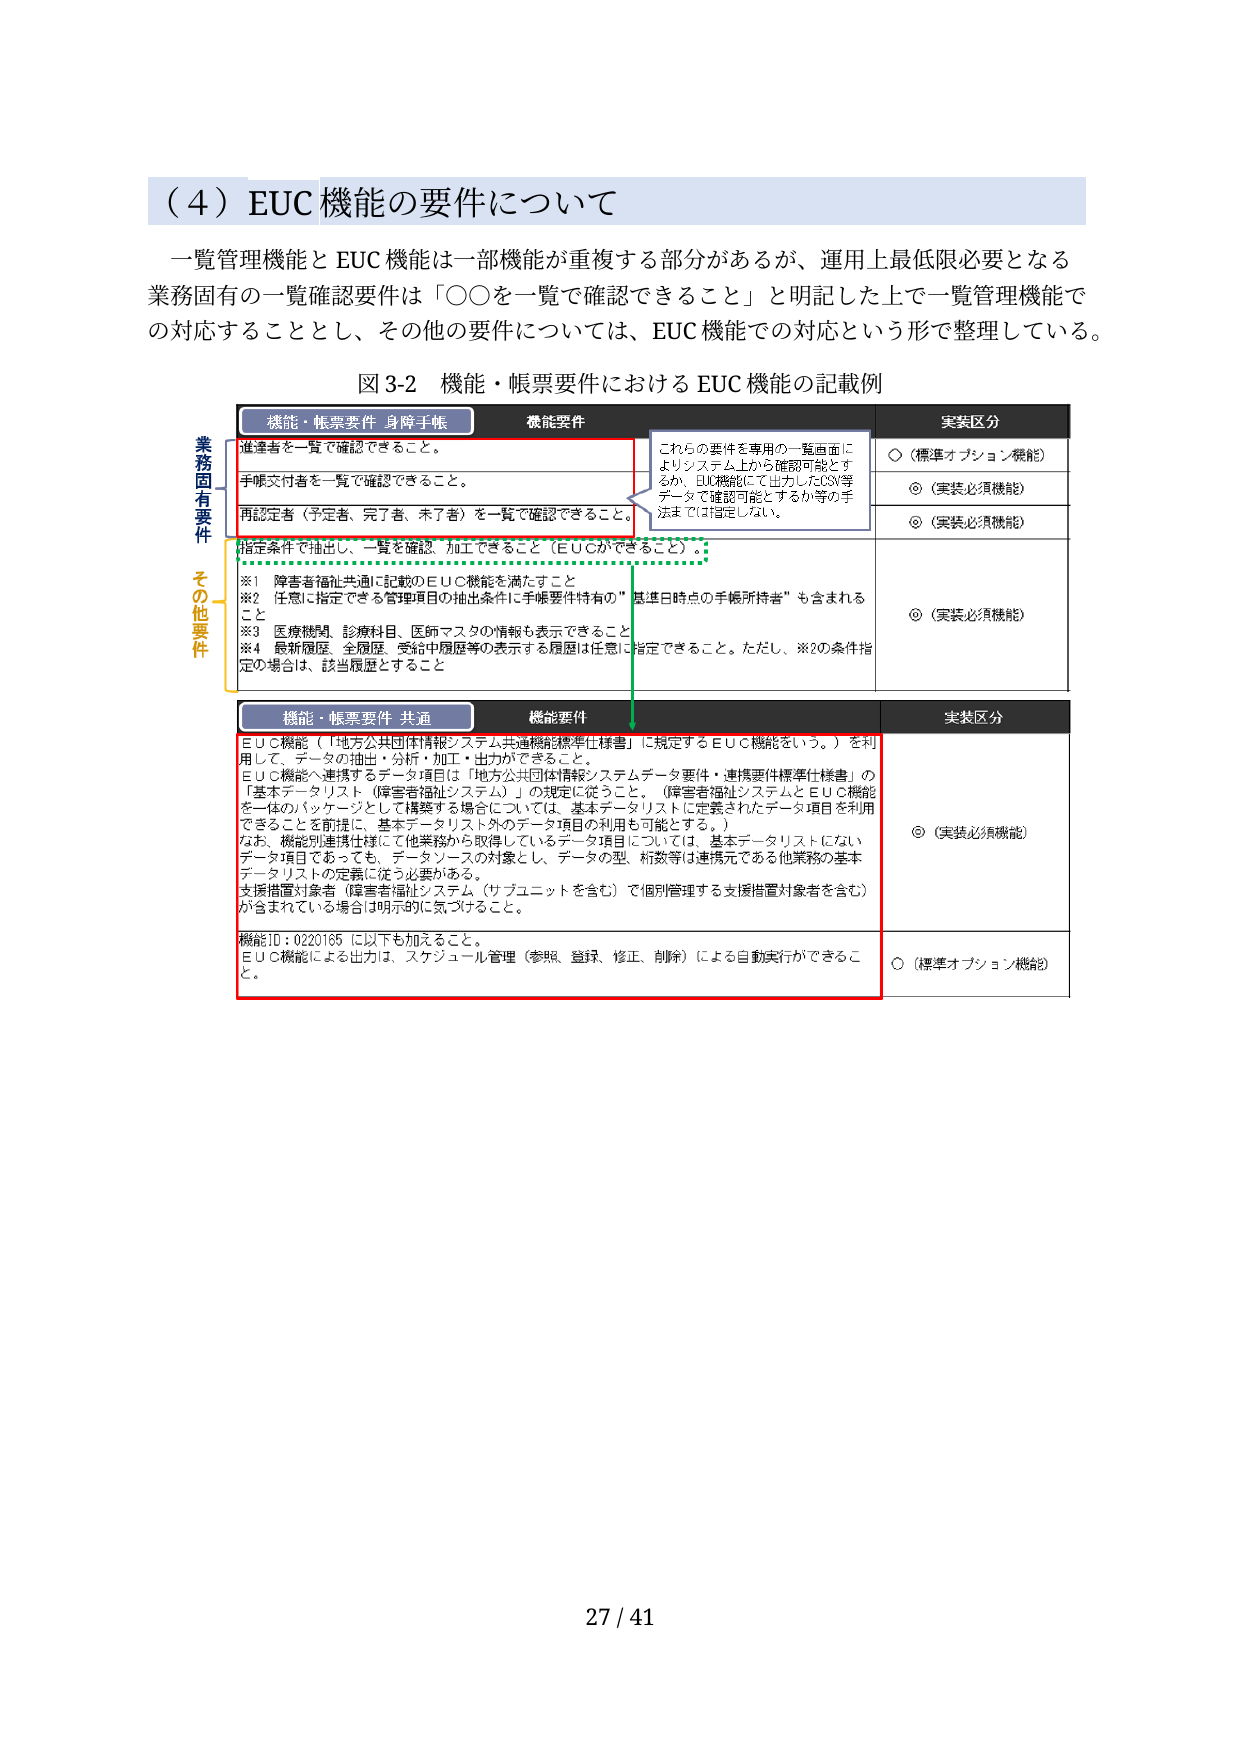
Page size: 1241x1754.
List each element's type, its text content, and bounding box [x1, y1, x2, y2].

picture [166, 398, 1074, 1006]
text 一覧管理機能とEUC機能は一部機能が重複する部分があるが、運用上最低限必要となる業務固有の一覧確認要件は「○○を一覧で確認できること」と明記した上で一覧管理機能での対応することとし、その他の要件については、EUC機能での対応という形で整理している。 [148, 242, 1092, 346]
text （４）EUC機能の要件について [248, 177, 320, 225]
